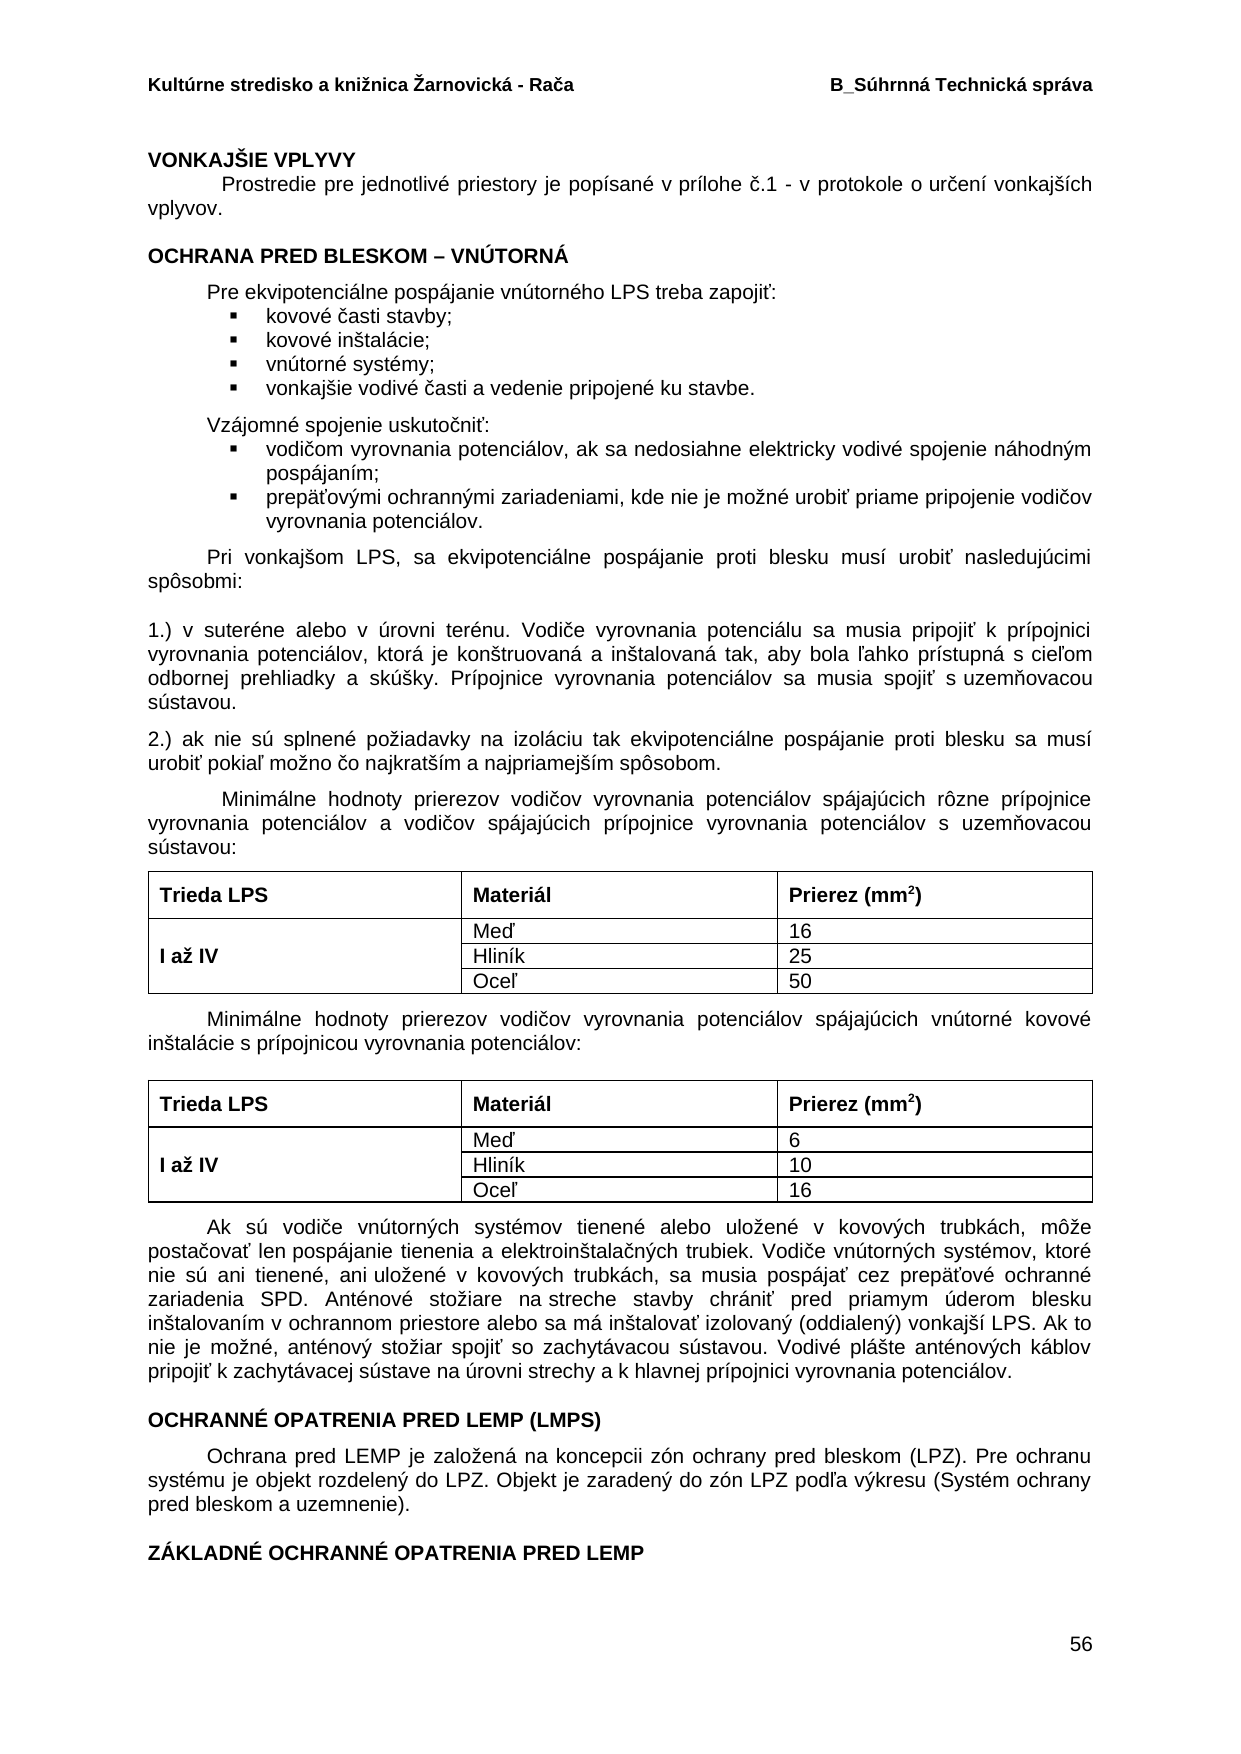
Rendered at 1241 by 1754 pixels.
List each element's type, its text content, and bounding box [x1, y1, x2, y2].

list vonkajšie vodivé časti a vedenie pripojené ku stavbe. [228, 376, 1093, 400]
text OCHRANNÉ OPATRENIA PRED LEMP (LMPS) [148, 1408, 1093, 1432]
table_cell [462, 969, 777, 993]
list kovové časti stavby; [228, 304, 1093, 328]
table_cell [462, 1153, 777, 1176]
text 1.) v suteréne alebo v úrovni terénu. Vodiče vyrovnania potenciálu sa musia pripojiť k prípojnici vyrovnania potenciálov, ktorá je konštruovaná a inštalovaná tak, aby bola ľahko prístupná s cieľom odbornej prehliadky a skúšky. Prípojnice vyrovnania potenciálov sa musia spojiť s uzemňovacou sústavou. [148, 618, 1093, 714]
text Minimálne hodnoty prierezov vodičov vyrovnania potenciálov spájajúcich vnútorné kovové inštalácie s prípojnicou vyrovnania potenciálov: [148, 1007, 1093, 1054]
text Ak sú vodiče vnútorných systémov tienené alebo uložené v kovových trubkách, môže postačovať len pospájanie tienenia a elektroinštalačných trubiek. Vodiče vnútorných systémov, ktoré nie sú ani tienené, ani uložené v kovových trubkách, sa musia pospájať cez prepäťové ochranné zariadenia SPD. Anténové stožiare na streche stavby chrániť pred priamym úderom blesku inštalovaním v ochrannom priestore alebo sa má inštalovať izolovaný (oddialený) vonkajší LPS. Ak to nie je možné, anténový stožiar spojiť so zachytávacou sústavou. Vodivé plášte anténových káblov pripojiť k zachytávacej sústave na úrovni strechy a k hlavnej prípojnici vyrovnania potenciálov. [148, 1215, 1093, 1383]
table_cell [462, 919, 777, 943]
text Pri vonkajšom LPS, sa ekvipotenciálne pospájanie proti blesku musí urobiť nasledujúcimi spôsobmi: [148, 545, 1093, 593]
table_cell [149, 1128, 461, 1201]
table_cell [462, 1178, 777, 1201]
list vnútorné systémy; [228, 352, 1093, 376]
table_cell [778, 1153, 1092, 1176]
list prepäťovými ochrannými zariadeniami, kde nie je možné urobiť priame pripojenie vodičov vyrovnania potenciálov. [228, 484, 1093, 533]
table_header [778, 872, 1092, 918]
text OCHRANA PRED BLESKOM – VNÚTORNÁ [148, 243, 1093, 267]
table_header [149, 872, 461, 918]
text Vzájomné spojenie uskutočniť: [148, 413, 1093, 437]
text VONKAJŠIE VPLYVY [148, 148, 1093, 172]
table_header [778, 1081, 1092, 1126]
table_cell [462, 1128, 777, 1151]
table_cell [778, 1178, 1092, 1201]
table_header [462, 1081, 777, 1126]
list kovové inštalácie; [228, 328, 1093, 352]
text Prostredie pre jednotlivé priestory je popísané v prílohe č.1 - v protokole o určení vonkajších vplyvov. [148, 172, 1093, 219]
text Minimálne hodnoty prierezov vodičov vyrovnania potenciálov spájajúcich rôzne prípojnice vyrovnania potenciálov a vodičov spájajúcich prípojnice vyrovnania potenciálov s uzemňovacou sústavou: [148, 787, 1093, 859]
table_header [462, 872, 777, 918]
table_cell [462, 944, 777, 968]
text Pre ekvipotenciálne pospájanie vnútorného LPS treba zapojiť: [148, 280, 1093, 304]
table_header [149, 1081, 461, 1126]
text Ochrana pred LEMP je založená na koncepcii zón ochrany pred bleskom (LPZ). Pre ochranu systému je objekt rozdelený do LPZ. Objekt je zaradený do zón LPZ podľa výkresu (Systém ochrany pred bleskom a uzemnenie). [148, 1444, 1093, 1516]
text 2.) ak nie sú splnené požiadavky na izoláciu tak ekvipotenciálne pospájanie proti blesku sa musí urobiť pokiaľ možno čo najkratším a najpriamejším spôsobom. [148, 726, 1093, 774]
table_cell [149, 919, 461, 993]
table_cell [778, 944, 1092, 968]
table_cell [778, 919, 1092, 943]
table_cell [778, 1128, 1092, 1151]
list vodičom vyrovnania potenciálov, ak sa nedosiahne elektricky vodivé spojenie náhodným pospájaním; [228, 437, 1093, 484]
text ZÁKLADNÉ OCHRANNÉ OPATRENIA PRED LEMP [148, 1541, 1093, 1565]
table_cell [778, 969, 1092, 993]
